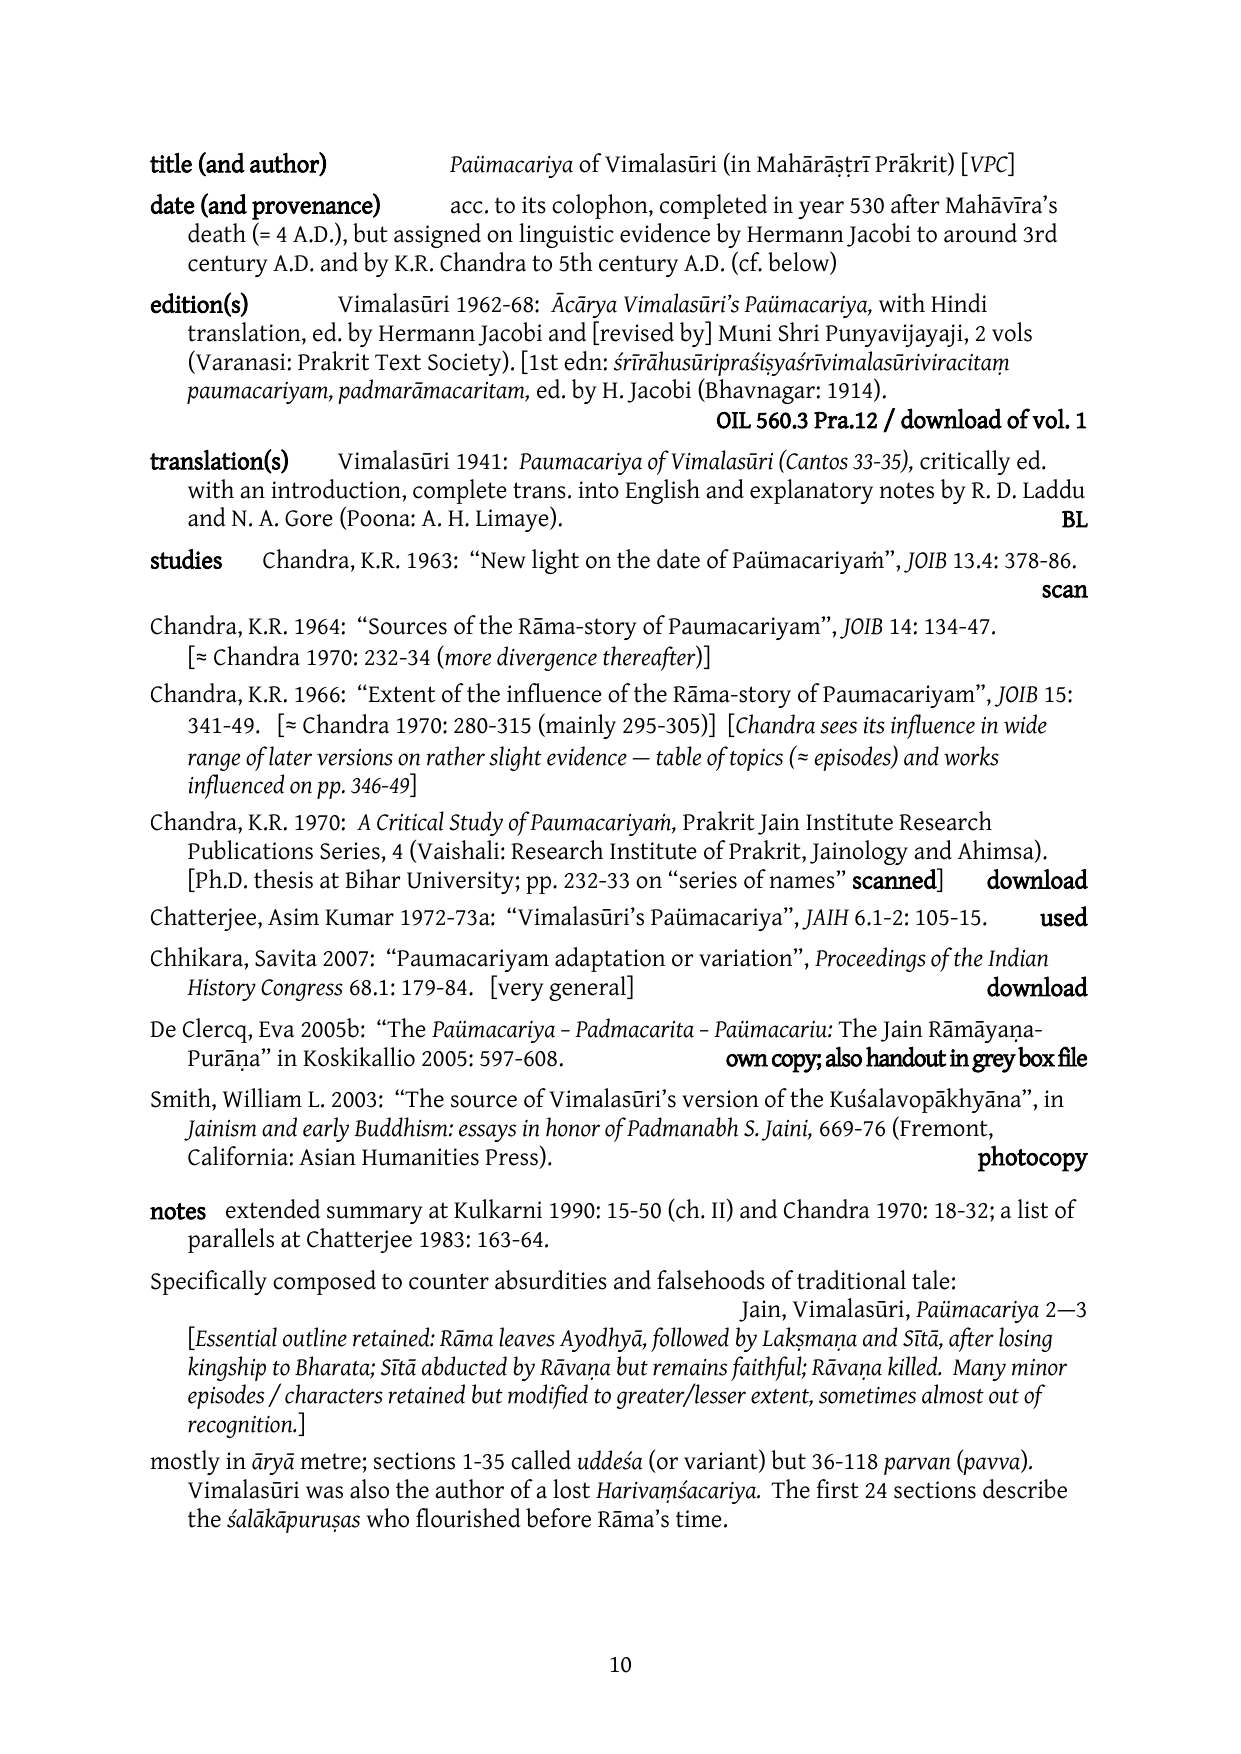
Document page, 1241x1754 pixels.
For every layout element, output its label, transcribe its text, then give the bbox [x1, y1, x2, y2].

text mostly in āryā metre; sections 1-35 called uddeśa (or variant) but 36-118 parvan (pavva). Vimalasūri was also the author of a lost Harivaṃśacariya. The first 24 sections describe the śalākāpuruṣas who flourished before Rāma’s time. [150, 1447, 1090, 1534]
text Specifically composed to counter absurdities and falsehoods of traditional tale: Jain, Vimalasūri, Paümacariya 2—3 [150, 1267, 1090, 1325]
text edition(s) Vimalasūri 1962-68: Ācārya Vimalasūri’s Paümacariya, with Hindi translation, ed. by Hermann Jacobi and [revised by] Muni Shri Punyavijayaji, 2 vols (Varanasi: Prakrit Text Society). [1st edn: śrīrāhusūripraśiṣyaśrīvimalasūriviracitaṃ paumacariyam, padmarāmacaritam, ed. by H. Jacobi (Bhavnagar: 1914). OIL 560.3 Pra.12 / download of vol. 1 [150, 290, 1090, 435]
text Chandra, K.R. 1964: “Sources of the Rāma-story of Paumacariyam”, JOIB 14: 134-47. [≈ Chandra 1970: 232-34 (more divergence thereafter)] [150, 612, 1090, 672]
text Chatterjee, Asim Kumar 1972-73a: “Vimalasūri’s Paümacariya”, JAIH 6.1-2: 105-15. used [150, 903, 1090, 932]
text Chandra, K.R. 1970: A Critical Study of Paumacariyaṁ, Prakrit Jain Institute Research Publications Series, 4 (Vaishali: Research Institute of Prakrit, Jainology and Ahimsa). [Ph.D. thesis at Bihar University; pp. 232-33 on “series of names” scanned] download [150, 809, 1090, 895]
text translation(s) Vimalasūri 1941: Paumacariya of Vimalasūri (Cantos 33-35), critically ed. with an introduction, complete trans. into English and explanatory notes by R. D. Laddu and N. A. Gore (Poona: A. H. Limaye). BL [150, 447, 1090, 534]
text notes extended summary at Kulkarni 1990: 15-50 (ch. II) and Chandra 1970: 18-32; a list of parallels at Chatterjee 1983: 163-64. [150, 1197, 1090, 1254]
text Smith, William L. 2003: “The source of Vimalasūri’s version of the Kuśalavopākhyāna”, in Jainism and early Buddhism: essays in honor of Padmanabh S. Jaini, 669-76 (Fremont, California: Asian Humanities Press). photocopy [150, 1085, 1090, 1172]
text [Essential outline retained: Rāma leaves Ayodhyā, followed by Lakṣmaṇa and Sītā, after losing kingship to Bharata; Sītā abducted by Rāvaṇa but remains faithful; Rāvaṇa killed. Many minor episodes / characters retained but modified to greater/lesser extent, sometimes almost out of recognition.] [150, 1325, 1090, 1439]
text Chandra, K.R. 1966: “Extent of the influence of the Rāma-story of Paumacariyam”, JOIB 15: 341-49. [≈ Chandra 1970: 280-315 (mainly 295-305)] [Chandra sees its influence in wide range of later versions on rather slight evidence — table of topics (≈ episodes) and works influenced on pp. 346-49] [150, 681, 1090, 800]
text studies Chandra, K.R. 1963: “New light on the date of Paümacariyaṁ”, JOIB 13.4: 378-86. scan [150, 546, 1090, 604]
text De Clercq, Eva 2005b: “The Paümacariya – Padmacarita – Paümacariu: The Jain Rāmāyaṇa-Purāṇa” in Koskikallio 2005: 597-608. own copy; also handout in grey box file [150, 1015, 1090, 1073]
text date (and provenance) acc. to its colophon, completed in year 530 after Mahāvīra’s death (= 4 A.D.), but assigned on linguistic evidence by Hermann Jacobi to around 3rd century A.D. and by K.R. Chandra to 5th century A.D. (cf. below) [150, 191, 1090, 278]
text Chhikara, Savita 2007: “Paumacariyam adaptation or variation”, Proceedings of the Indian History Congress 68.1: 179-84. [very general] download [150, 945, 1090, 1003]
text title (and author) Paümacariya of Vimalasūri (in Mahārāṣṭrī Prākrit) [VPC] [150, 150, 1090, 179]
